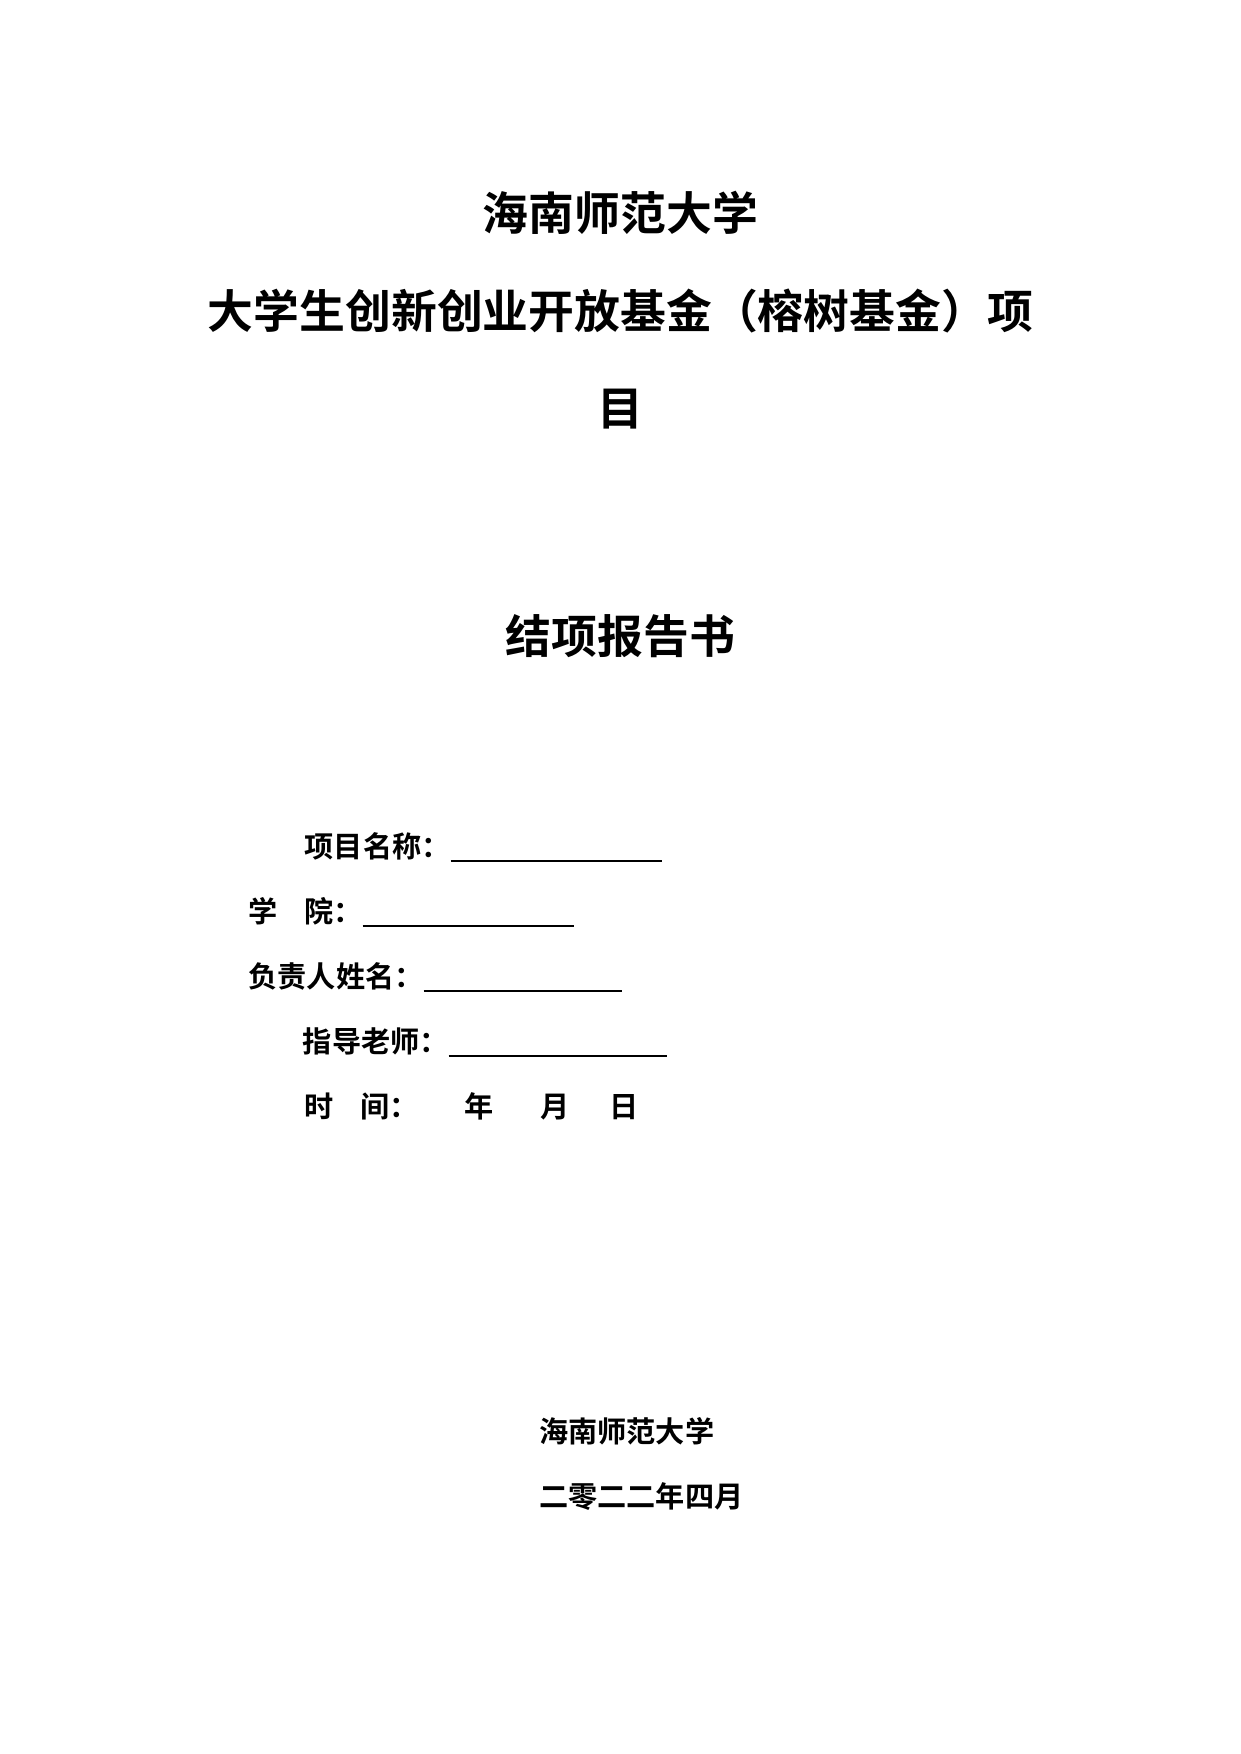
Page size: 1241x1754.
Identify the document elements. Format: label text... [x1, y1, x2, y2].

text 大学生创新创业开放基金（榕树基金）项目 [187, 259, 1053, 454]
text 项目名称： [187, 812, 1053, 877]
text 海南师范大学 [187, 1397, 1053, 1462]
text 负责人姓名： [187, 942, 1053, 1007]
text 结项报告书 [187, 584, 1053, 682]
text 海南师范大学 [187, 162, 1053, 259]
text 指导老师： [187, 1007, 1053, 1072]
text 时 间： 年 月 日 [187, 1072, 1053, 1137]
text 二零二二年四月 [187, 1462, 1053, 1527]
text 学 院： [187, 877, 1053, 942]
